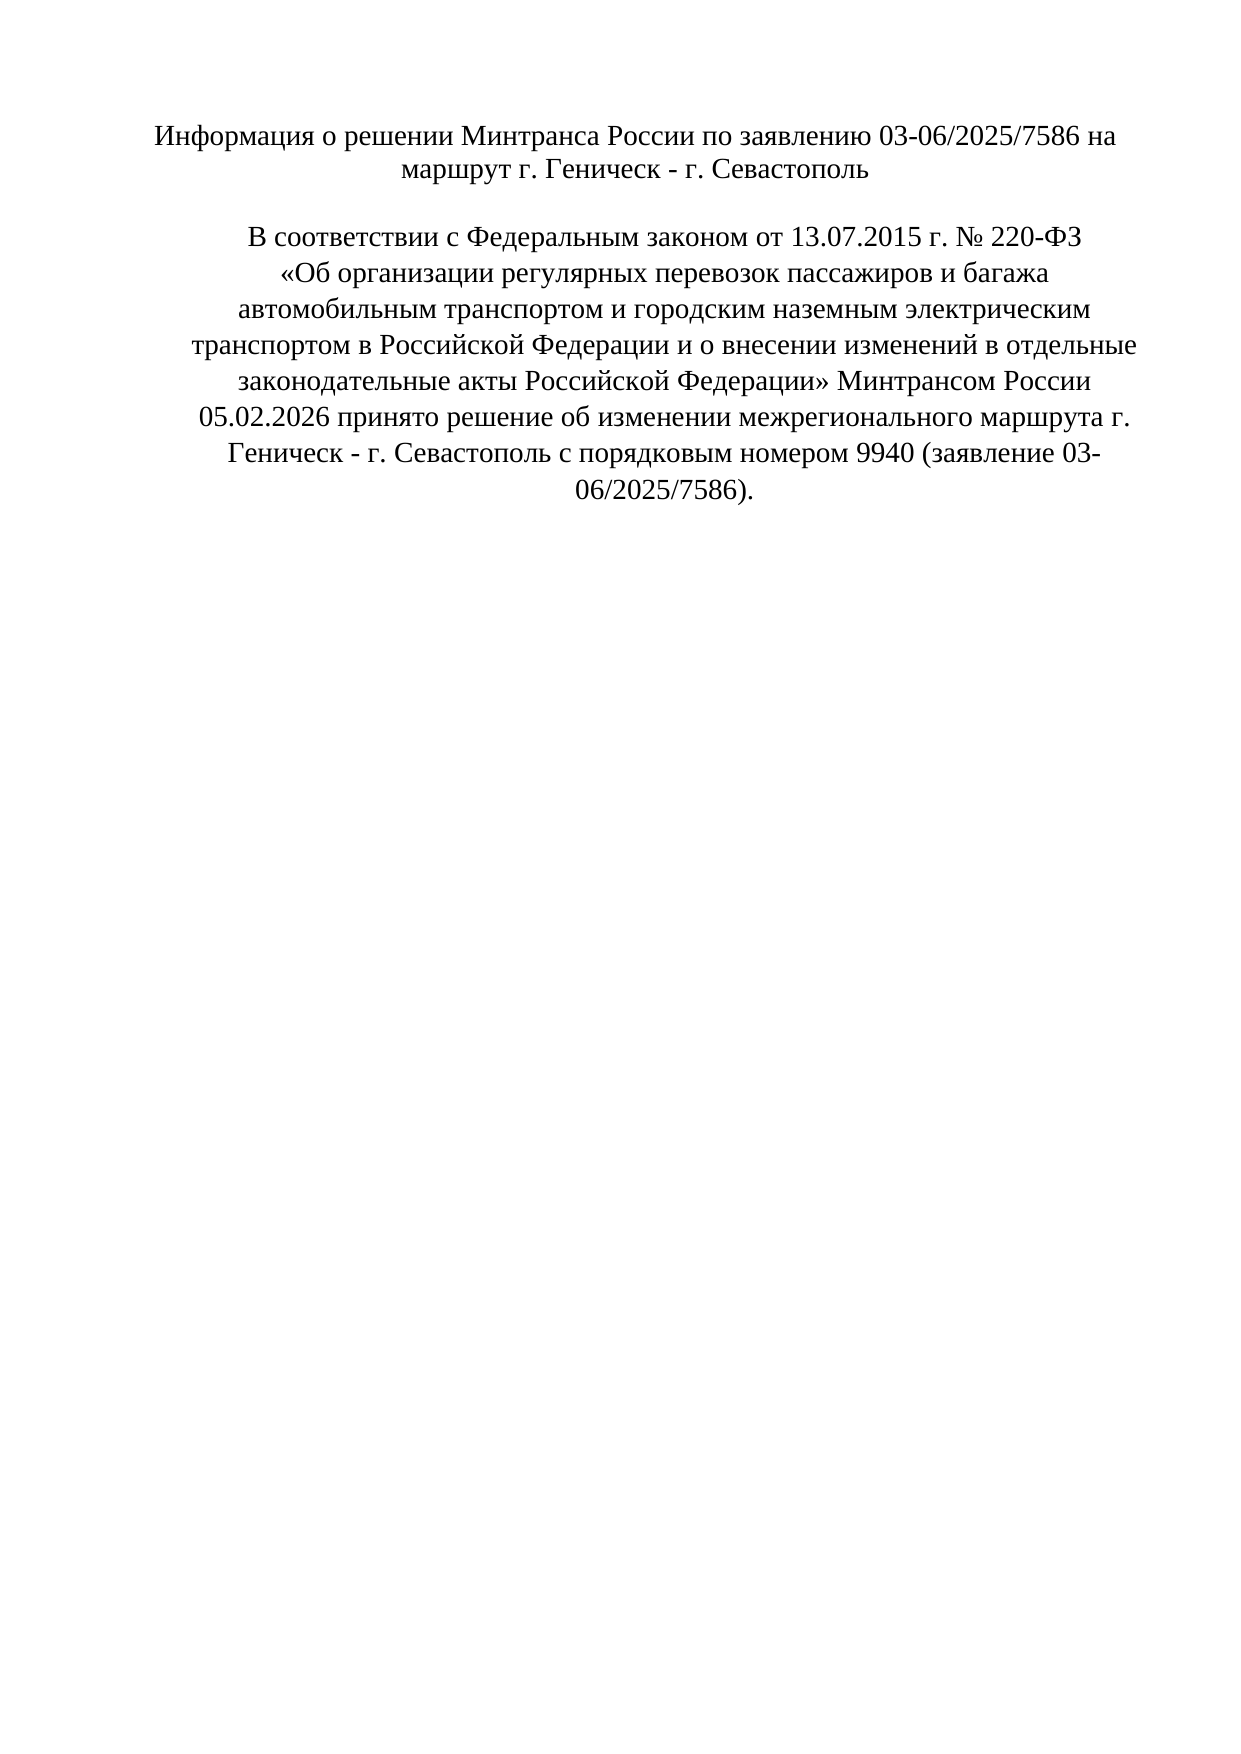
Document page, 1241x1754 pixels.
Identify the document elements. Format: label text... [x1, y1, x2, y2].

text В соответствии с Федеральным законом от 13.07.2015 г. № 220-ФЗ «Об организации регулярных перевозок пассажиров и багажа автомобильным транспортом и городским наземным электрическим транспортом в Российской Федерации и о внесении изменений в отдельные законодательные акты Российской Федерации» Минтрансом России 05.02.2026 принято решение об изменении межрегионального маршрута г. Геническ - г. Севастополь с порядковым номером 9940 (заявление 03-06/2025/7586). [177, 219, 1152, 505]
text Информация о решении Минтранса России по заявлению 03-06/2025/7586 на маршрут г. Геническ - г. Севастополь [118, 118, 1152, 185]
